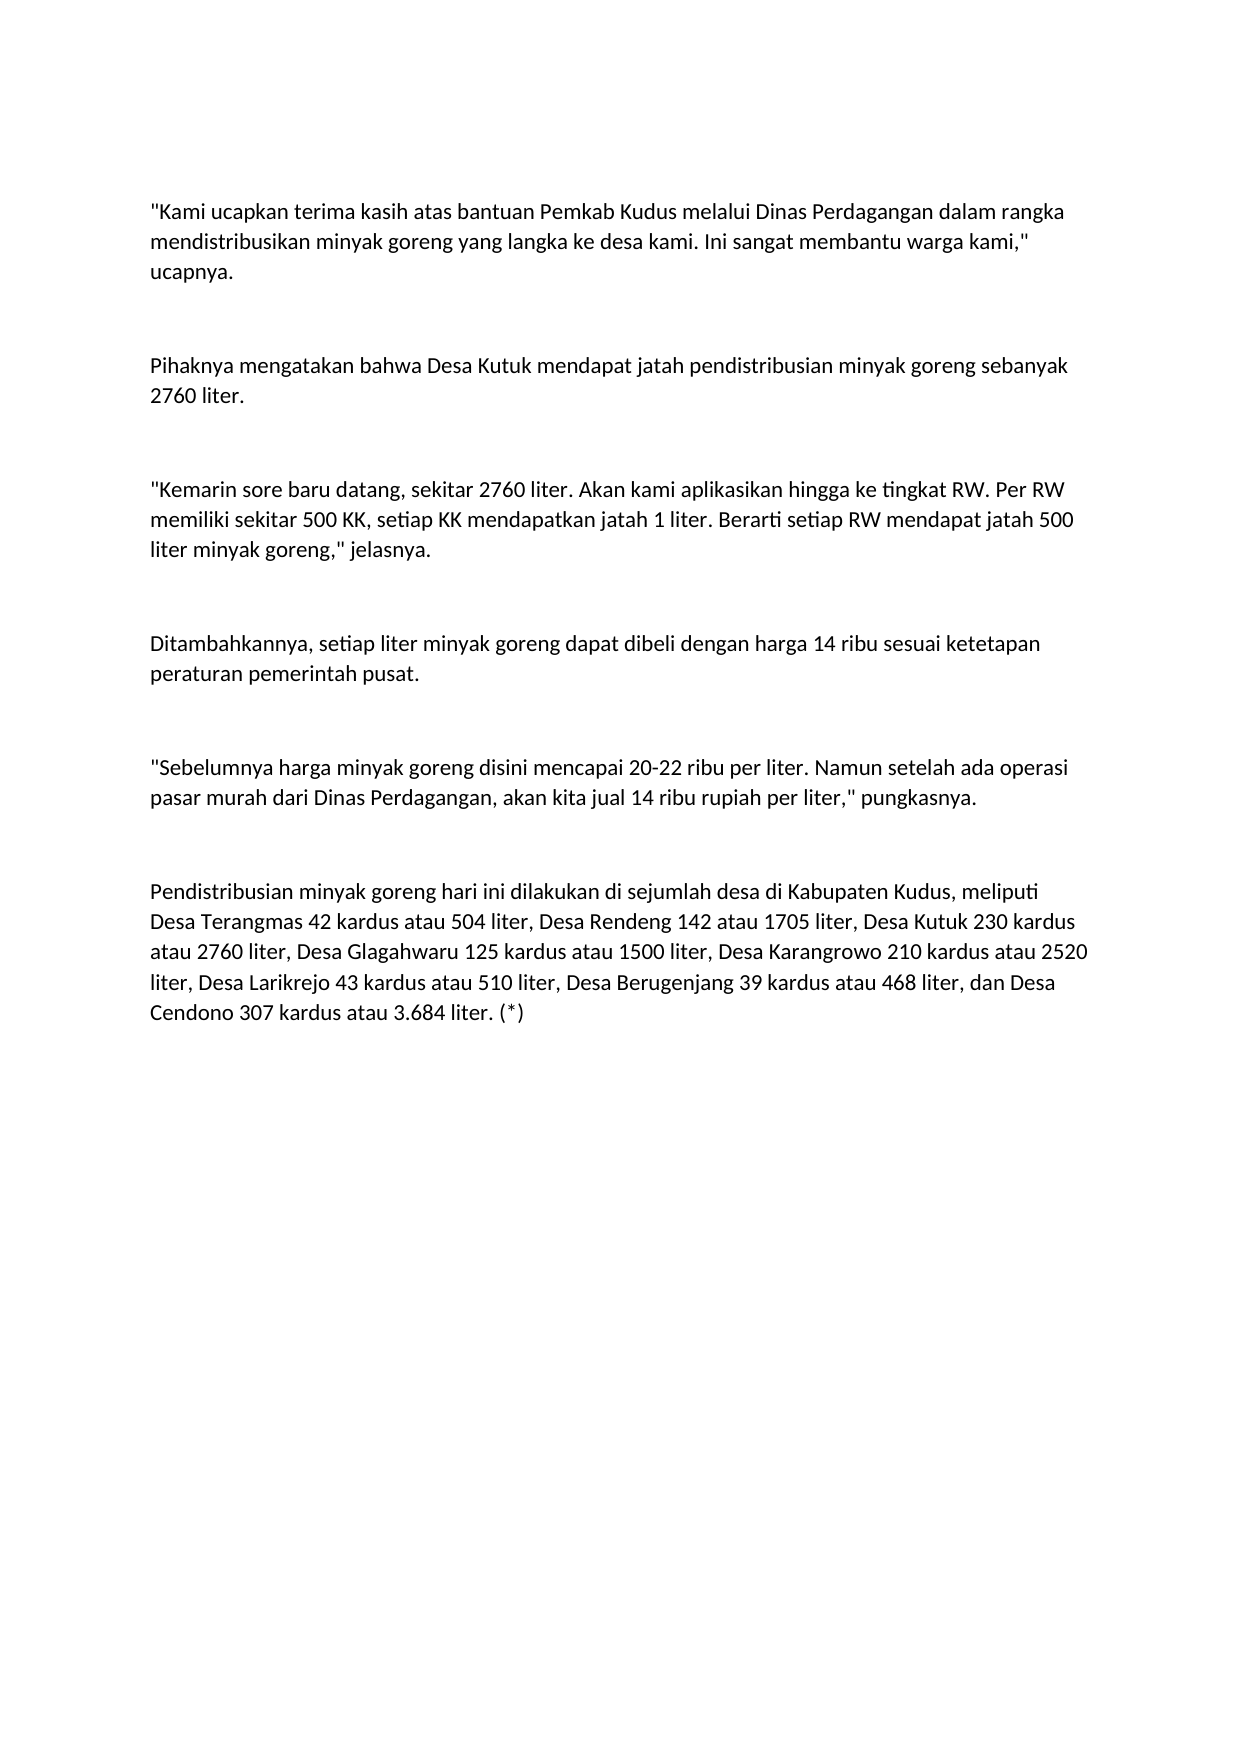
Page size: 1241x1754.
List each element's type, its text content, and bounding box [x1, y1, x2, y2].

text Pendistribusian minyak goreng hari ini dilakukan di sejumlah desa di Kabupaten Kudus, meliputi Desa Terangmas 42 kardus atau 504 liter, Desa Rendeng 142 atau 1705 liter, Desa Kutuk 230 kardus atau 2760 liter, Desa Glagahwaru 125 kardus atau 1500 liter, Desa Karangrowo 210 kardus atau 2520 liter, Desa Larikrejo 43 kardus atau 510 liter, Desa Berugenjang 39 kardus atau 468 liter, dan Desa Cendono 307 kardus atau 3.684 liter. (*) [150, 877, 1090, 1026]
text "Sebelumnya harga minyak goreng disini mencapai 20-22 ribu per liter. Namun setelah ada operasi pasar murah dari Dinas Perdagangan, akan kita jual 14 ribu rupiah per liter," pungkasnya. [150, 753, 1090, 811]
text "Kami ucapkan terima kasih atas bantuan Pemkab Kudus melalui Dinas Perdagangan dalam rangka mendistribusikan minyak goreng yang langka ke desa kami. Ini sangat membantu warga kami," ucapnya. [150, 197, 1090, 285]
text Pihaknya mengatakan bahwa Desa Kutuk mendapat jatah pendistribusian minyak goreng sebanyak 2760 liter. [150, 351, 1090, 409]
text "Kemarin sore baru datang, sekitar 2760 liter. Akan kami aplikasikan hingga ke tingkat RW. Per RW memiliki sekitar 500 KK, setiap KK mendapatkan jatah 1 liter. Berarti setiap RW mendapat jatah 500 liter minyak goreng," jelasnya. [150, 475, 1090, 563]
text Ditambahkannya, setiap liter minyak goreng dapat dibeli dengan harga 14 ribu sesuai ketetapan peraturan pemerintah pusat. [150, 629, 1090, 687]
